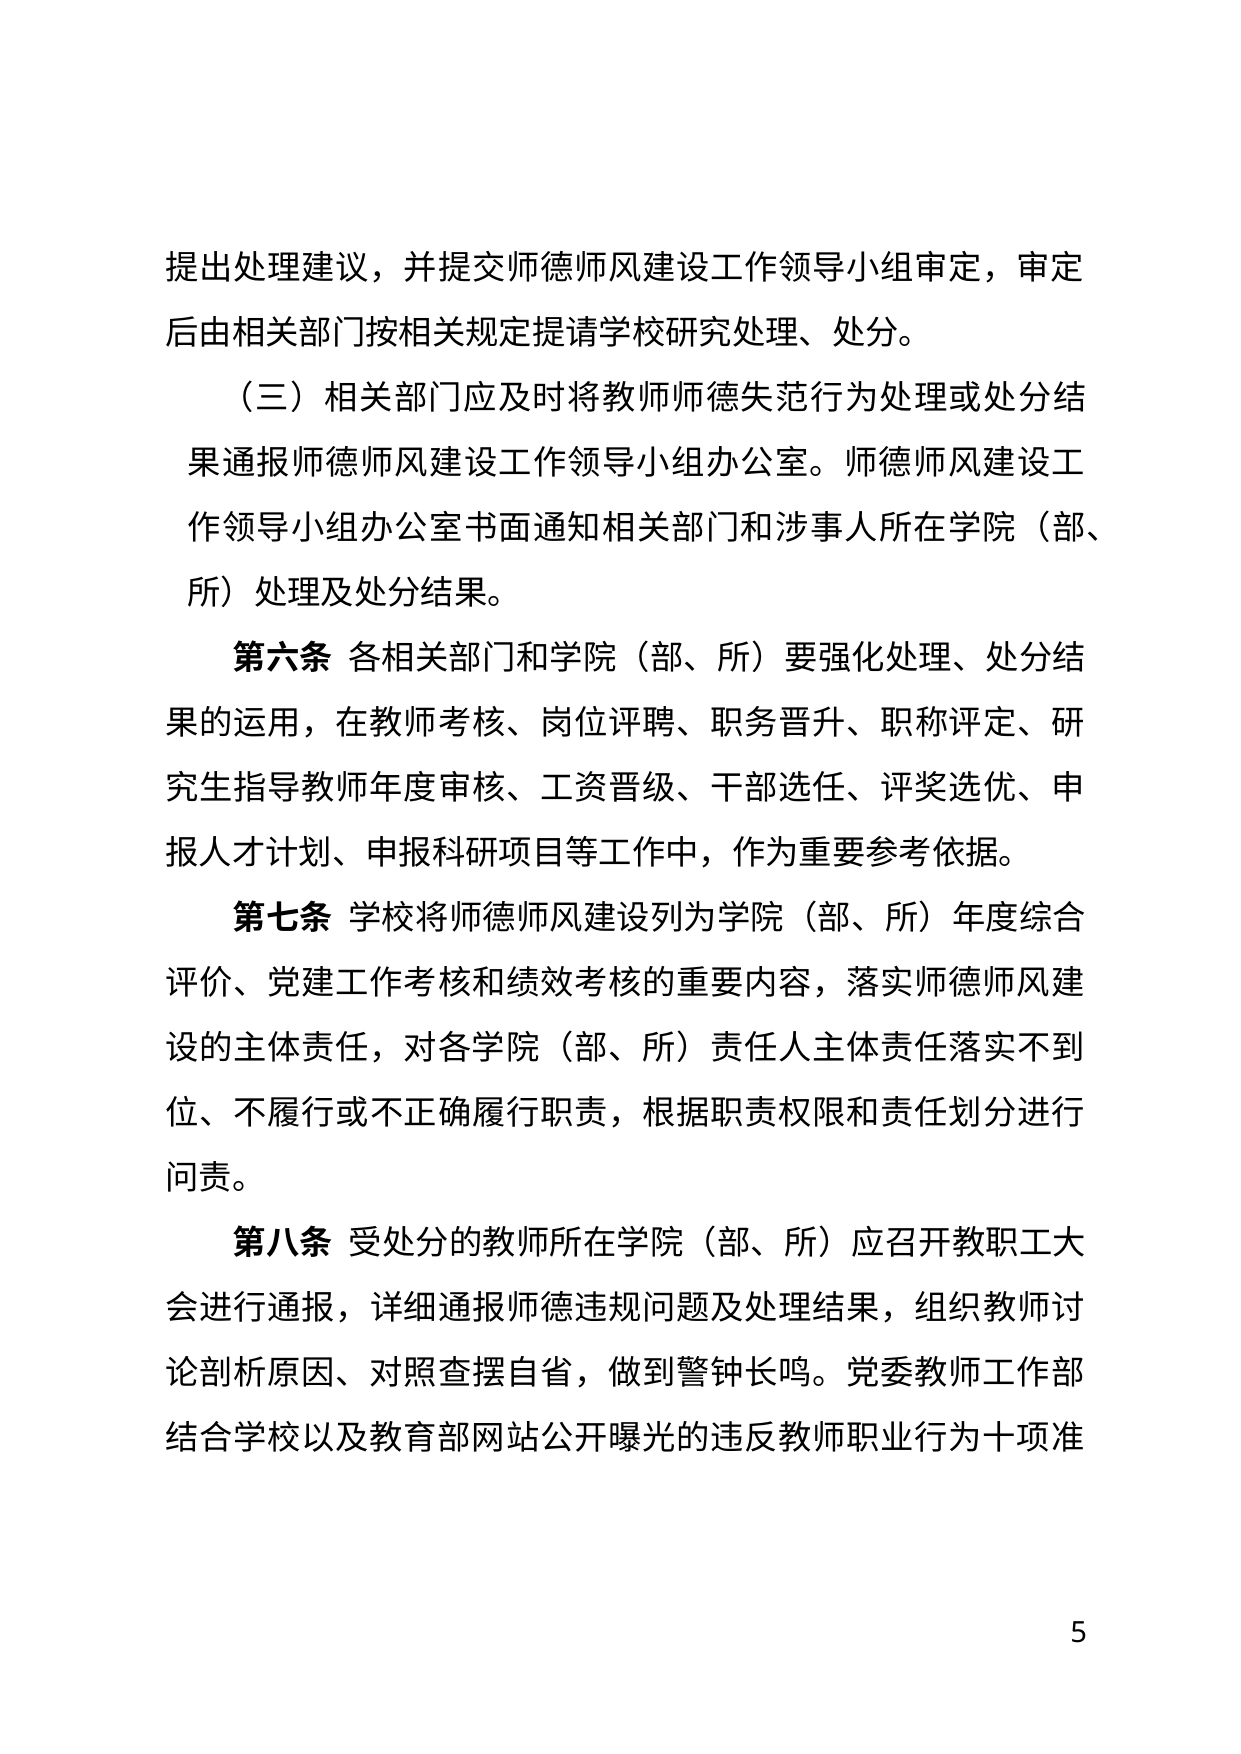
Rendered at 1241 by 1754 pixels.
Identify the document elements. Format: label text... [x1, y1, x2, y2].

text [165, 233, 1087, 363]
text 第六条 各相关部门和学院（部、所）要强化处理、处分结果的运用，在教师考核、岗位评聘、职务晋升、职称评定、研究生指导教师年度审核、工资晋级、干部选任、评奖选优、申报人才计划、申报科研项目等工作中，作为重要参考依据。 [165, 623, 1087, 883]
text 第七条 学校将师德师风建设列为学院（部、所）年度综合评价、党建工作考核和绩效考核的重要内容，落实师德师风建设的主体责任，对各学院（部、所）责任人主体责任落实不到位、不履行或不正确履行职责，根据职责权限和责任划分进行问责。 [165, 883, 1087, 1208]
text （三）相关部门应及时将教师师德失范行为处理或处分结果通报师德师风建设工作领导小组办公室。师德师风建设工作领导小组办公室书面通知相关部门和涉事人所在学院（部、所）处理及处分结果。 [187, 363, 1087, 623]
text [165, 1208, 1087, 1468]
